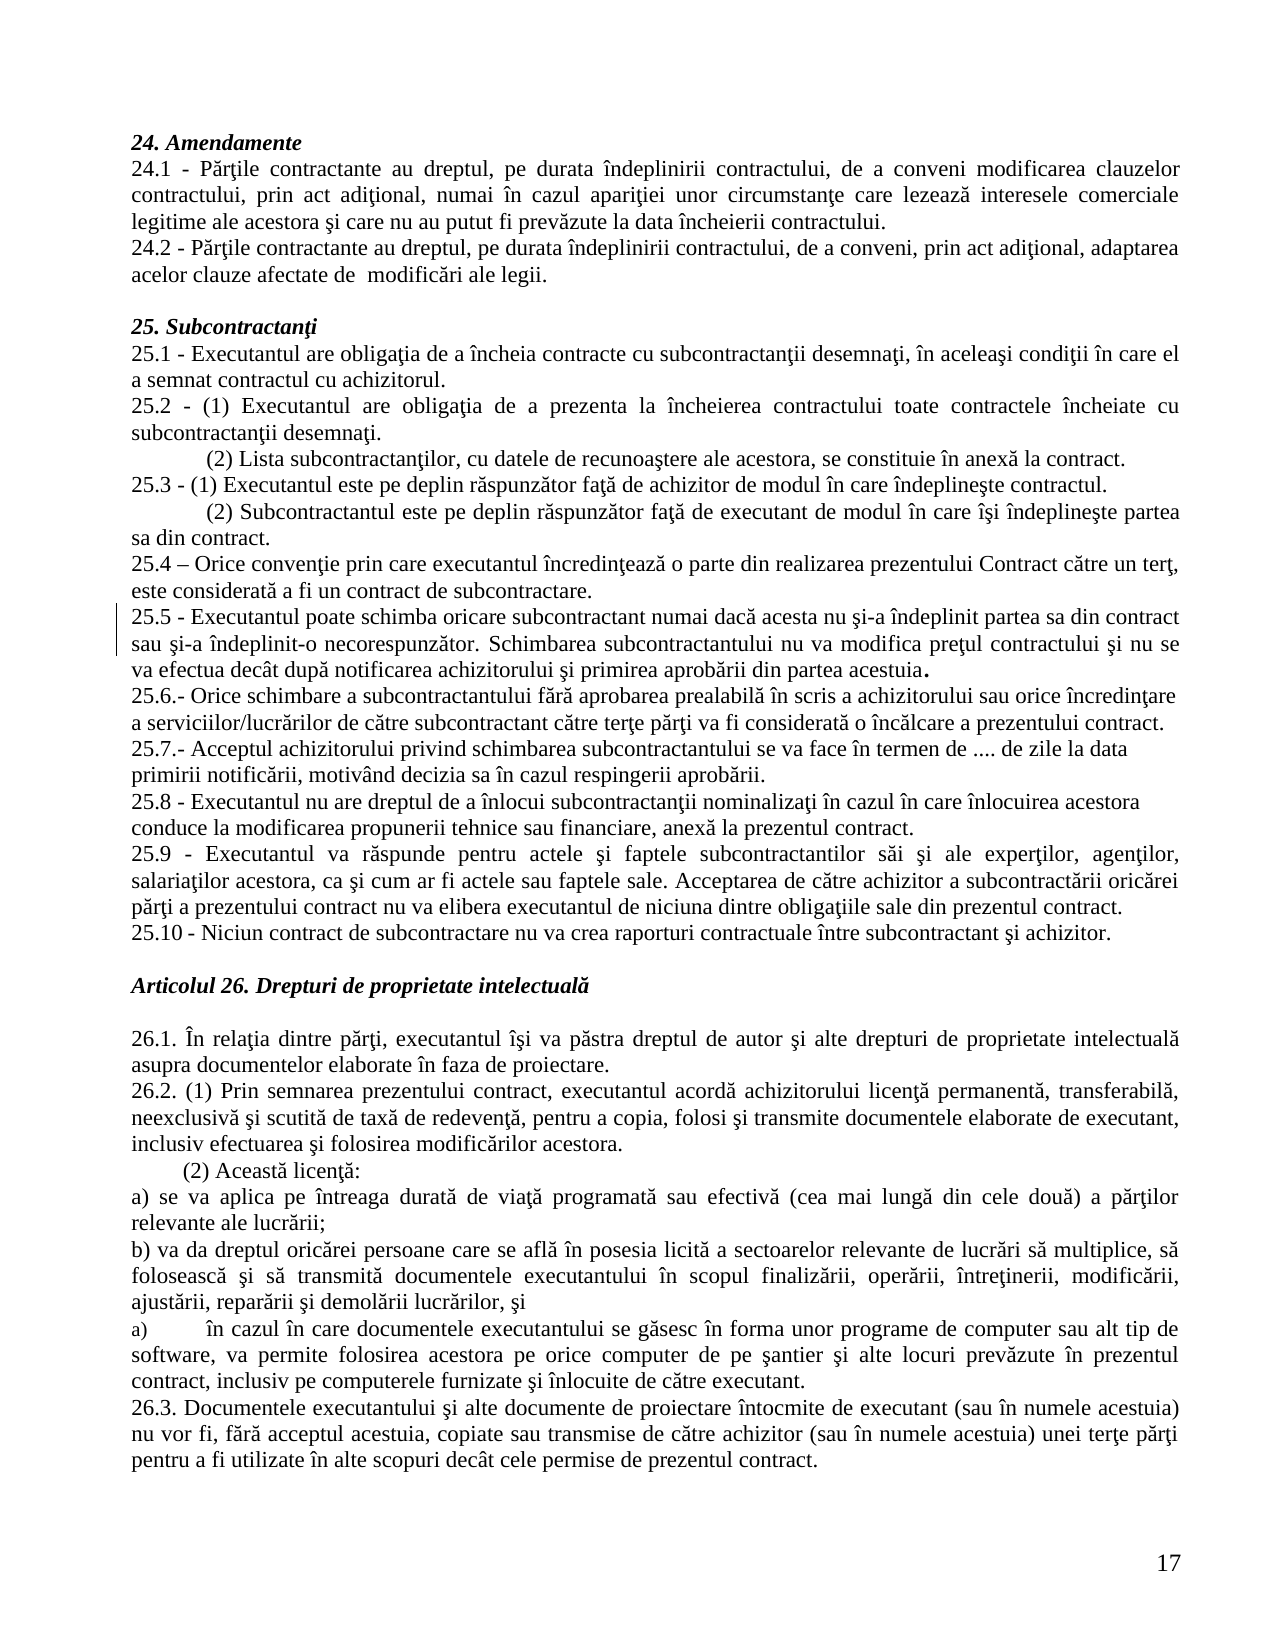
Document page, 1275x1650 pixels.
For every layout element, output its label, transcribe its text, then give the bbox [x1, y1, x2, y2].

text 25.3 - (1) Executantul este pe deplin răspunzător faţă de achizitor de modul în care îndeplineşte contractul. [131, 471, 1181, 498]
text 25.4 – Orice convenţie prin care executantul încredinţează o parte din realizarea prezentului Contract către un terţ, este considerată a fi un contract de subcontractare. [131, 551, 1181, 603]
text 25.5 - Executantul poate schimba oricare subcontractant numai dacă acesta nu şi-a îndeplinit partea sa din contractsau şi-a îndeplinit-o necorespunzător. Schimbarea subcontractantului nu va modifica preţul contractului şi nu se va efectua decât după notificarea achizitorului şi primirea aprobării din partea acestuia. [131, 603, 1181, 682]
text b) va da dreptul oricărei persoane care se află în posesia licită a sectoarelor relevante de lucrări să multiplice, să folosească şi să transmită documentele executantului în scopul finalizării, operării, întreţinerii, modificării, ajustării, reparării şi demolării lucrărilor, şi [131, 1236, 1181, 1315]
text 25.1 - Executantul are obligaţia de a încheia contracte cu subcontractanţii desemnaţi, în aceleaşi condiţii în care el a semnat contractul cu achizitorul. [131, 340, 1181, 392]
text 24.2 - Părţile contractante au dreptul, pe durata îndeplinirii contractului, de a conveni, prin act adiţional, adaptarea acelor clauze afectate de modificări ale legii. [131, 234, 1181, 287]
text 26.3. Documentele executantului şi alte documente de proiectare întocmite de executant (sau în numele acestuia) nu vor fi, fără acceptul acestuia, copiate sau transmise de către achizitor (sau în numele acestuia) unei terţe părţi pentru a fi utilizate în alte scopuri decât cele permise de prezentul contract. [131, 1394, 1181, 1473]
text 25.2 - (1) Executantul are obligaţia de a prezenta la încheierea contractului toate contractele încheiate cu subcontractanţii desemnaţi. [131, 392, 1181, 445]
list - Niciun contract de subcontractare nu va crea raporturi contractuale între subcontractant şi achizitor. [131, 919, 1181, 946]
list în cazul în care documentele executantului se găsesc în forma unor programe de computer sau alt tip de software, va permite folosirea acestora pe orice computer de pe şantier şi alte locuri prevăzute în prezentul contract, inclusiv pe computerele furnizate şi înlocuite de către executant. [131, 1315, 1181, 1394]
text a) se va aplica pe întreaga durată de viaţă programată sau efectivă (cea mai lungă din cele două) a părţilor relevante ale lucrării; [131, 1183, 1181, 1236]
text 25. Subcontractanţi [131, 313, 1181, 340]
text (2) Această licenţă: [131, 1157, 1181, 1183]
text 24. Amendamente [131, 129, 1181, 155]
text Articolul 26. Drepturi de proprietate intelectuală [131, 972, 1181, 998]
text 25.6.- Orice schimbare a subcontractantului fără aprobarea prealabilă în scris a achizitorului sau orice încredinţare a serviciilor/lucrărilor de către subcontractant către terţe părţi va fi considerată o încălcare a prezentului contract. [131, 682, 1181, 735]
text 24.1 - Părţile contractante au dreptul, pe durata îndeplinirii contractului, de a conveni modificarea clauzelor contractului, prin act adiţional, numai în cazul apariţiei unor circumstanţe care lezează interesele comerciale legitime ale acestora şi care nu au putut fi prevăzute la data încheierii contractului. [131, 155, 1181, 234]
text (2) Lista subcontractanţilor, cu datele de recunoaştere ale acestora, se constituie în anexă la contract. [131, 445, 1181, 471]
text 25.9 - Executantul va răspunde pentru actele şi faptele subcontractantilor săi şi ale experţilor, agenţilor, salariaţilor acestora, ca şi cum ar fi actele sau faptele sale. Acceptarea de către achizitor a subcontractării oricărei părţi a prezentului contract nu va elibera executantul de niciuna dintre obligaţiile sale din prezentul contract. [131, 840, 1181, 919]
text (2) Subcontractantul este pe deplin răspunzător faţă de executant de modul în care îşi îndeplineşte partea sa din contract. [131, 498, 1181, 551]
text 26.2. (1) Prin semnarea prezentului contract, executantul acordă achizitorului licenţă permanentă, transferabilă, neexclusivă şi scutită de taxă de redevenţă, pentru a copia, folosi şi transmite documentele elaborate de executant, inclusiv efectuarea şi folosirea modificărilor acestora. [131, 1078, 1181, 1157]
text 25.8 - Executantul nu are dreptul de a înlocui subcontractanţii nominalizaţi în cazul în care înlocuirea acestora conduce la modificarea propunerii tehnice sau financiare, anexă la prezentul contract. [131, 788, 1181, 840]
text 26.1. În relaţia dintre părţi, executantul îşi va păstra dreptul de autor şi alte drepturi de proprietate intelectuală asupra documentelor elaborate în faza de proiectare. [131, 1025, 1181, 1078]
text 25.7.- Acceptul achizitorului privind schimbarea subcontractantului se va face în termen de .... de zile la data primirii notificării, motivând decizia sa în cazul respingerii aprobării. [131, 735, 1181, 788]
